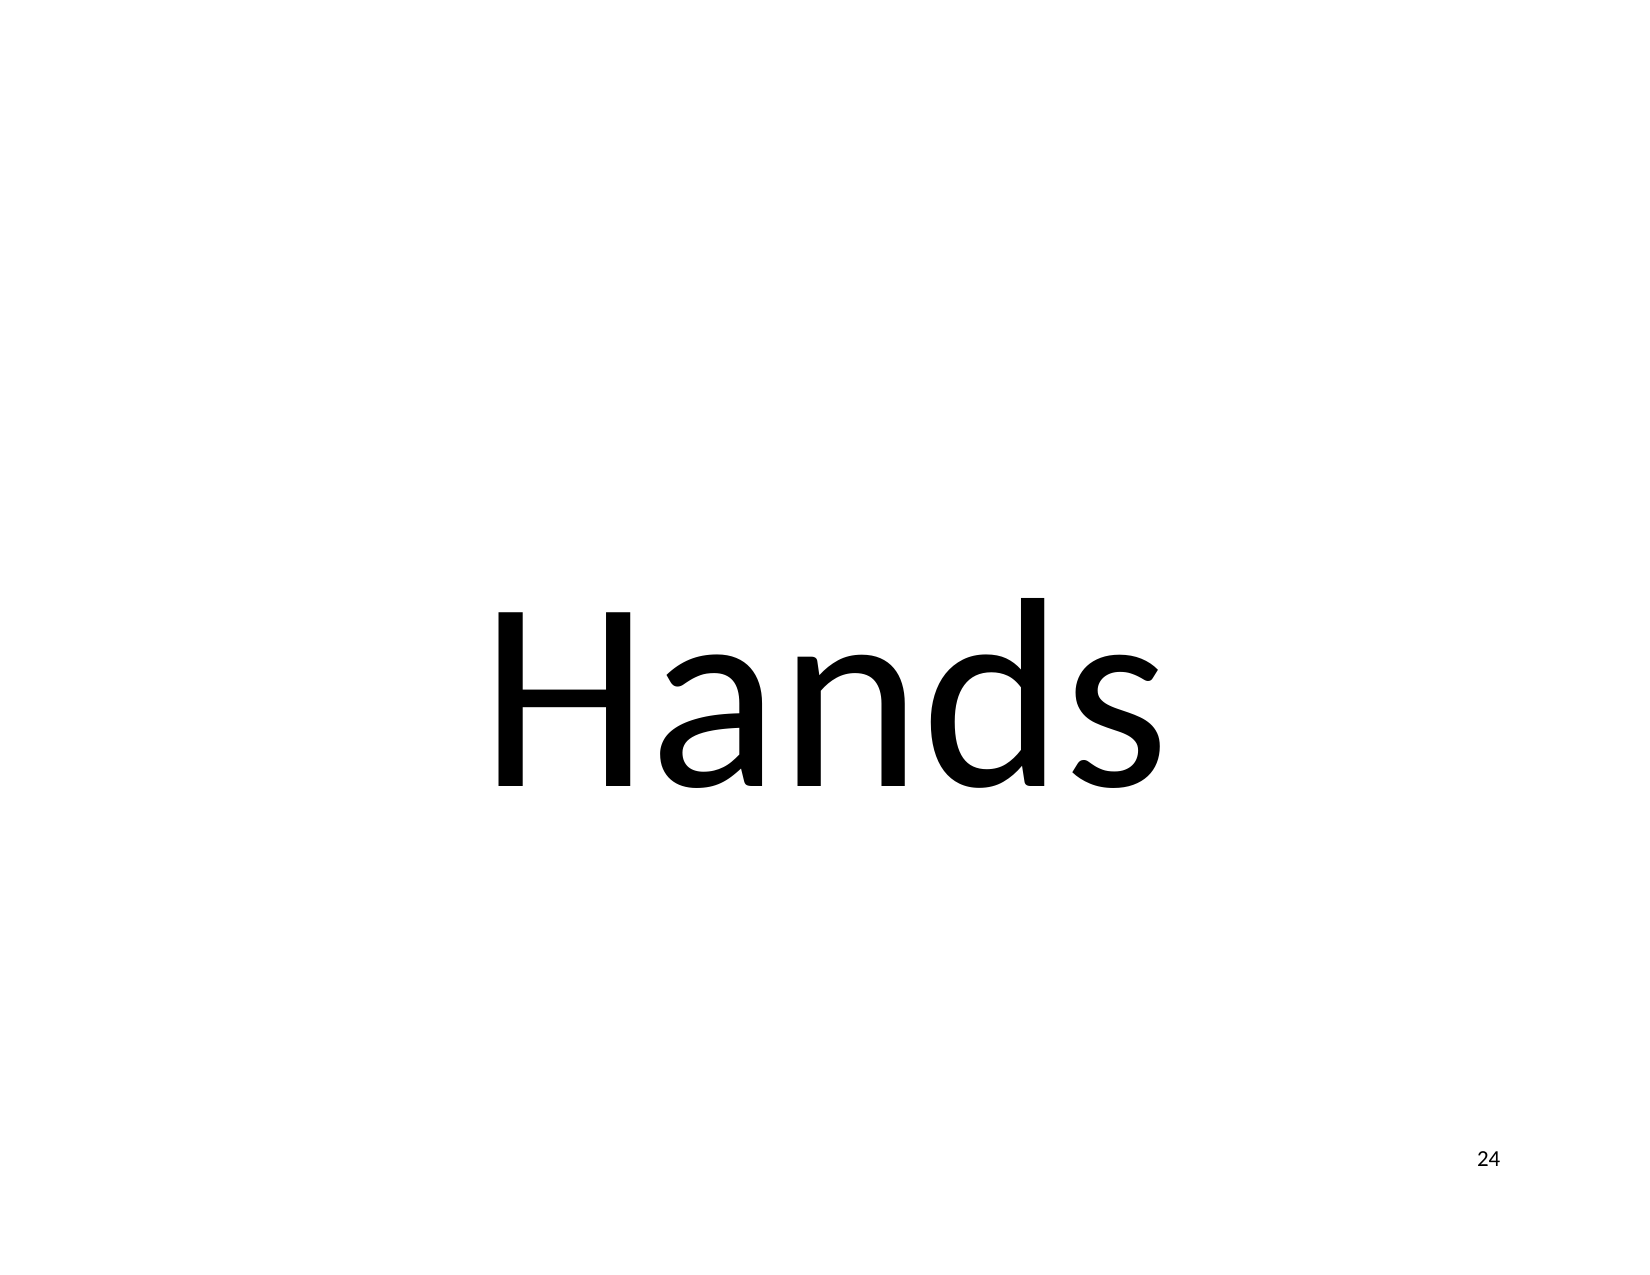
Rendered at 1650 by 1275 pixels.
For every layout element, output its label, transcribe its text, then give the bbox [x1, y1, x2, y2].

text Hands [150, 524, 1500, 854]
